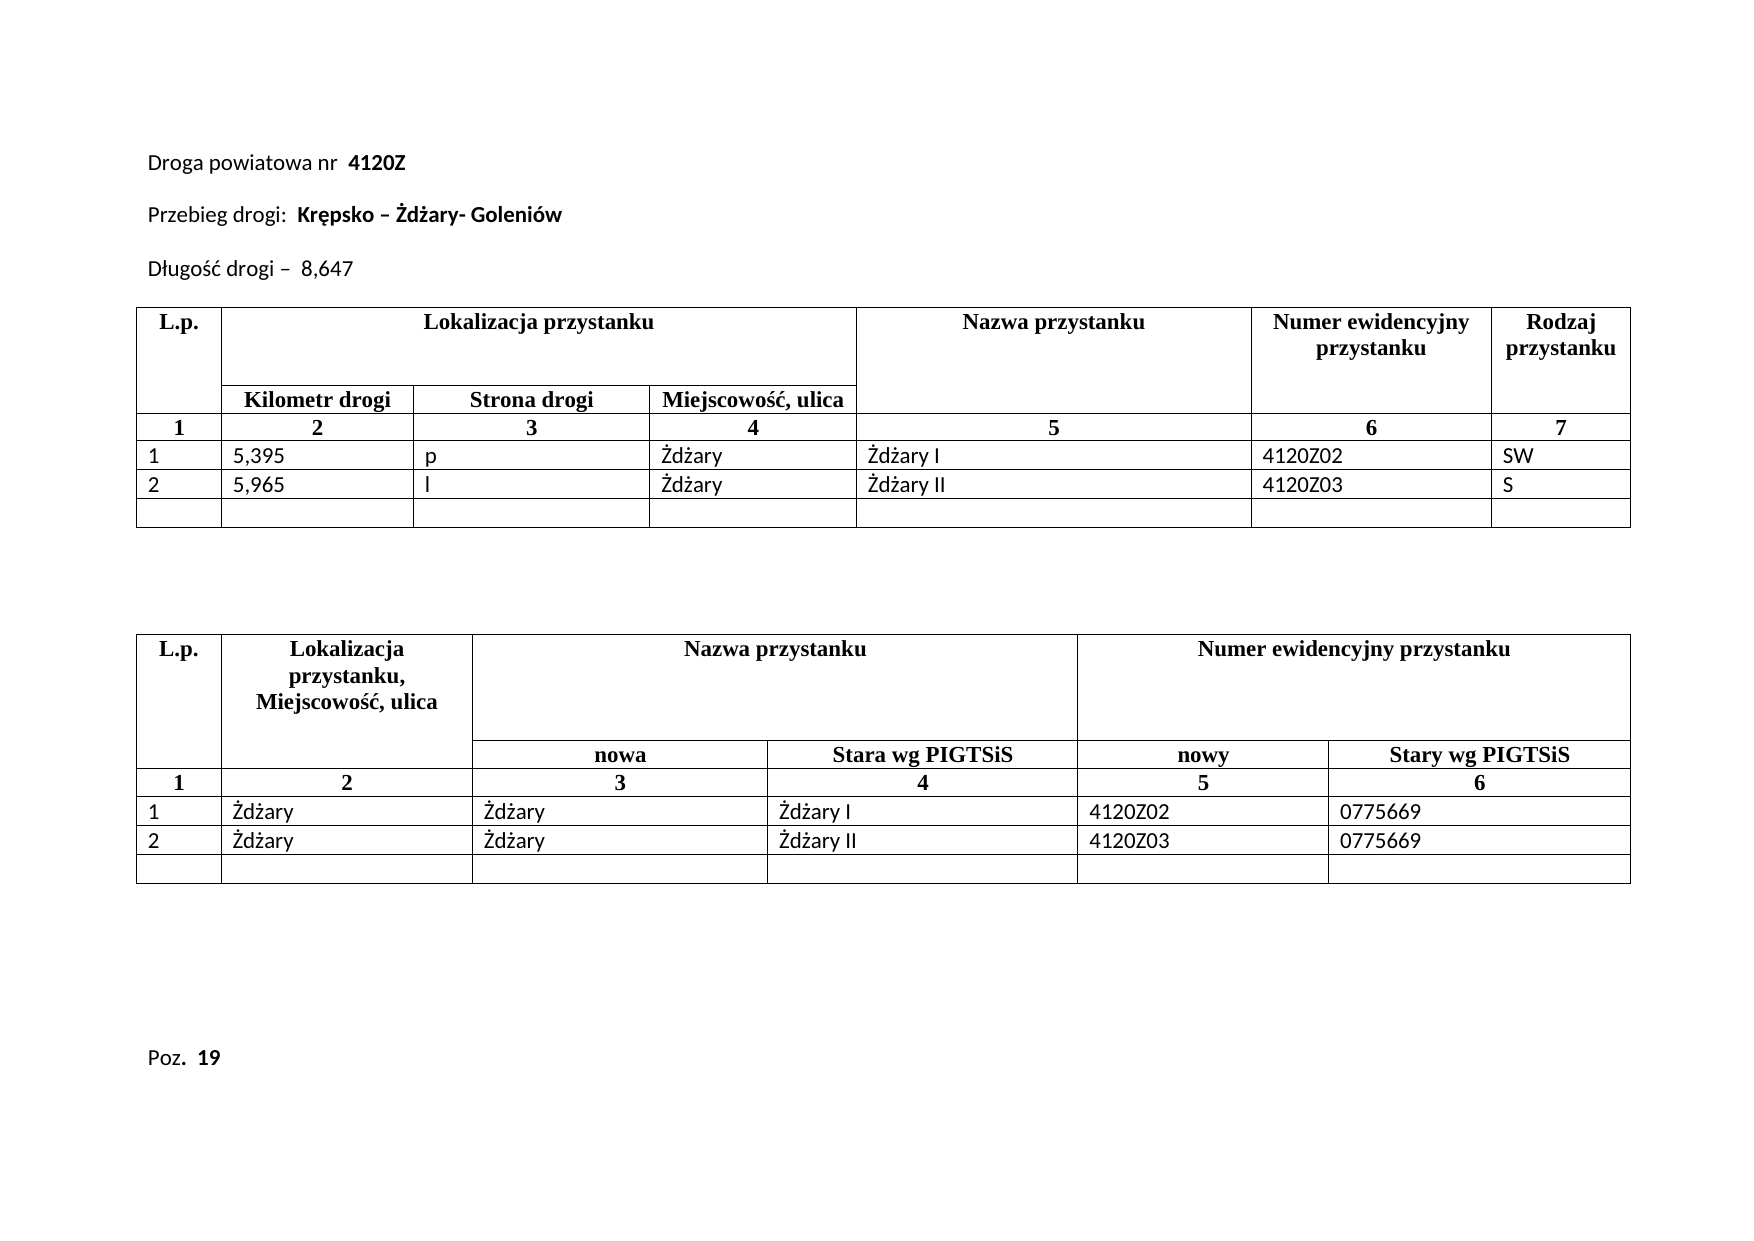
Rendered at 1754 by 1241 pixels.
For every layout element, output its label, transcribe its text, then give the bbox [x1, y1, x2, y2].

table_cell 4120Z02 [1078, 797, 1328, 825]
table_cell [1329, 855, 1630, 883]
table_cell 3 [414, 414, 649, 440]
text Przebieg drogi: Krępsko – Żdżary- Goleniów [148, 201, 1606, 229]
table_cell Żdżary [650, 470, 856, 498]
table_cell 4120Z02 [1252, 441, 1491, 469]
table_cell 3 [473, 769, 767, 796]
table_cell Żdżary I [768, 797, 1077, 825]
table_cell 5,965 [222, 470, 413, 498]
table_cell 0775669 [1329, 826, 1630, 854]
table_cell Żdżary [222, 797, 472, 825]
table_cell nowy [1078, 741, 1328, 768]
table_cell 2 [137, 470, 221, 498]
table_cell Żdżary [650, 441, 856, 469]
table_cell 4 [768, 769, 1077, 796]
table_cell 2 [222, 769, 472, 796]
table_header Numer ewidencyjny przystanku [1252, 308, 1491, 413]
table_cell [137, 499, 221, 527]
table_cell [222, 855, 472, 883]
table_cell [650, 499, 856, 527]
table_cell 5 [1078, 769, 1328, 796]
table_cell 1 [137, 414, 221, 440]
text Długość drogi – 8,647 [148, 254, 1606, 282]
table_cell Żdżary [222, 826, 472, 854]
table_cell Żdżary II [857, 470, 1251, 498]
table_cell 2 [137, 826, 221, 854]
table_cell 4 [650, 414, 856, 440]
table_cell 2 [222, 414, 413, 440]
table_cell 1 [137, 441, 221, 469]
table_cell Miejscowość, ulica [650, 386, 856, 413]
table_cell Żdżary [473, 826, 767, 854]
table_cell Kilometr drogi [222, 386, 413, 413]
table_cell [1492, 499, 1630, 527]
table_header Rodzaj przystanku [1492, 308, 1630, 413]
table_cell nowa [473, 741, 767, 768]
table_cell [222, 499, 413, 527]
table_header Lokalizacja przystanku, Miejscowość, ulica [222, 635, 472, 768]
table_cell [768, 855, 1077, 883]
table_header Nazwa przystanku [857, 308, 1251, 413]
table_cell p [414, 441, 649, 469]
table_cell [1252, 499, 1491, 527]
text Droga powiatowa nr 4120Z [148, 148, 1606, 176]
table_cell SW [1492, 441, 1630, 469]
table_header L.p. [137, 635, 221, 768]
table_cell 0775669 [1329, 797, 1630, 825]
table_cell Żdżary I [857, 441, 1251, 469]
table_cell Stary wg PIGTSiS [1329, 741, 1630, 768]
table_cell [473, 855, 767, 883]
table_cell S [1492, 470, 1630, 498]
table_cell [857, 499, 1251, 527]
table_cell [1078, 855, 1328, 883]
table_cell Strona drogi [414, 386, 649, 413]
table_cell 6 [1252, 414, 1491, 440]
table_cell l [414, 470, 649, 498]
table_cell 5 [857, 414, 1251, 440]
table_cell Żdżary II [768, 826, 1077, 854]
table_header L.p. [137, 308, 221, 413]
table_cell [137, 855, 221, 883]
table_cell [414, 499, 649, 527]
table_cell 4120Z03 [1078, 826, 1328, 854]
table_cell 1 [137, 769, 221, 796]
table_cell Żdżary [473, 797, 767, 825]
table_cell Stara wg PIGTSiS [768, 741, 1077, 768]
table_header Lokalizacja przystanku [222, 308, 856, 385]
table_header Nazwa przystanku [473, 635, 1077, 740]
table_cell 5,395 [222, 441, 413, 469]
text Poz. 19 [148, 1043, 1606, 1071]
table_cell 4120Z03 [1252, 470, 1491, 498]
table_cell 1 [137, 797, 221, 825]
table_cell 7 [1492, 414, 1630, 440]
table_header Numer ewidencyjny przystanku [1078, 635, 1630, 740]
table_cell 6 [1329, 769, 1630, 796]
